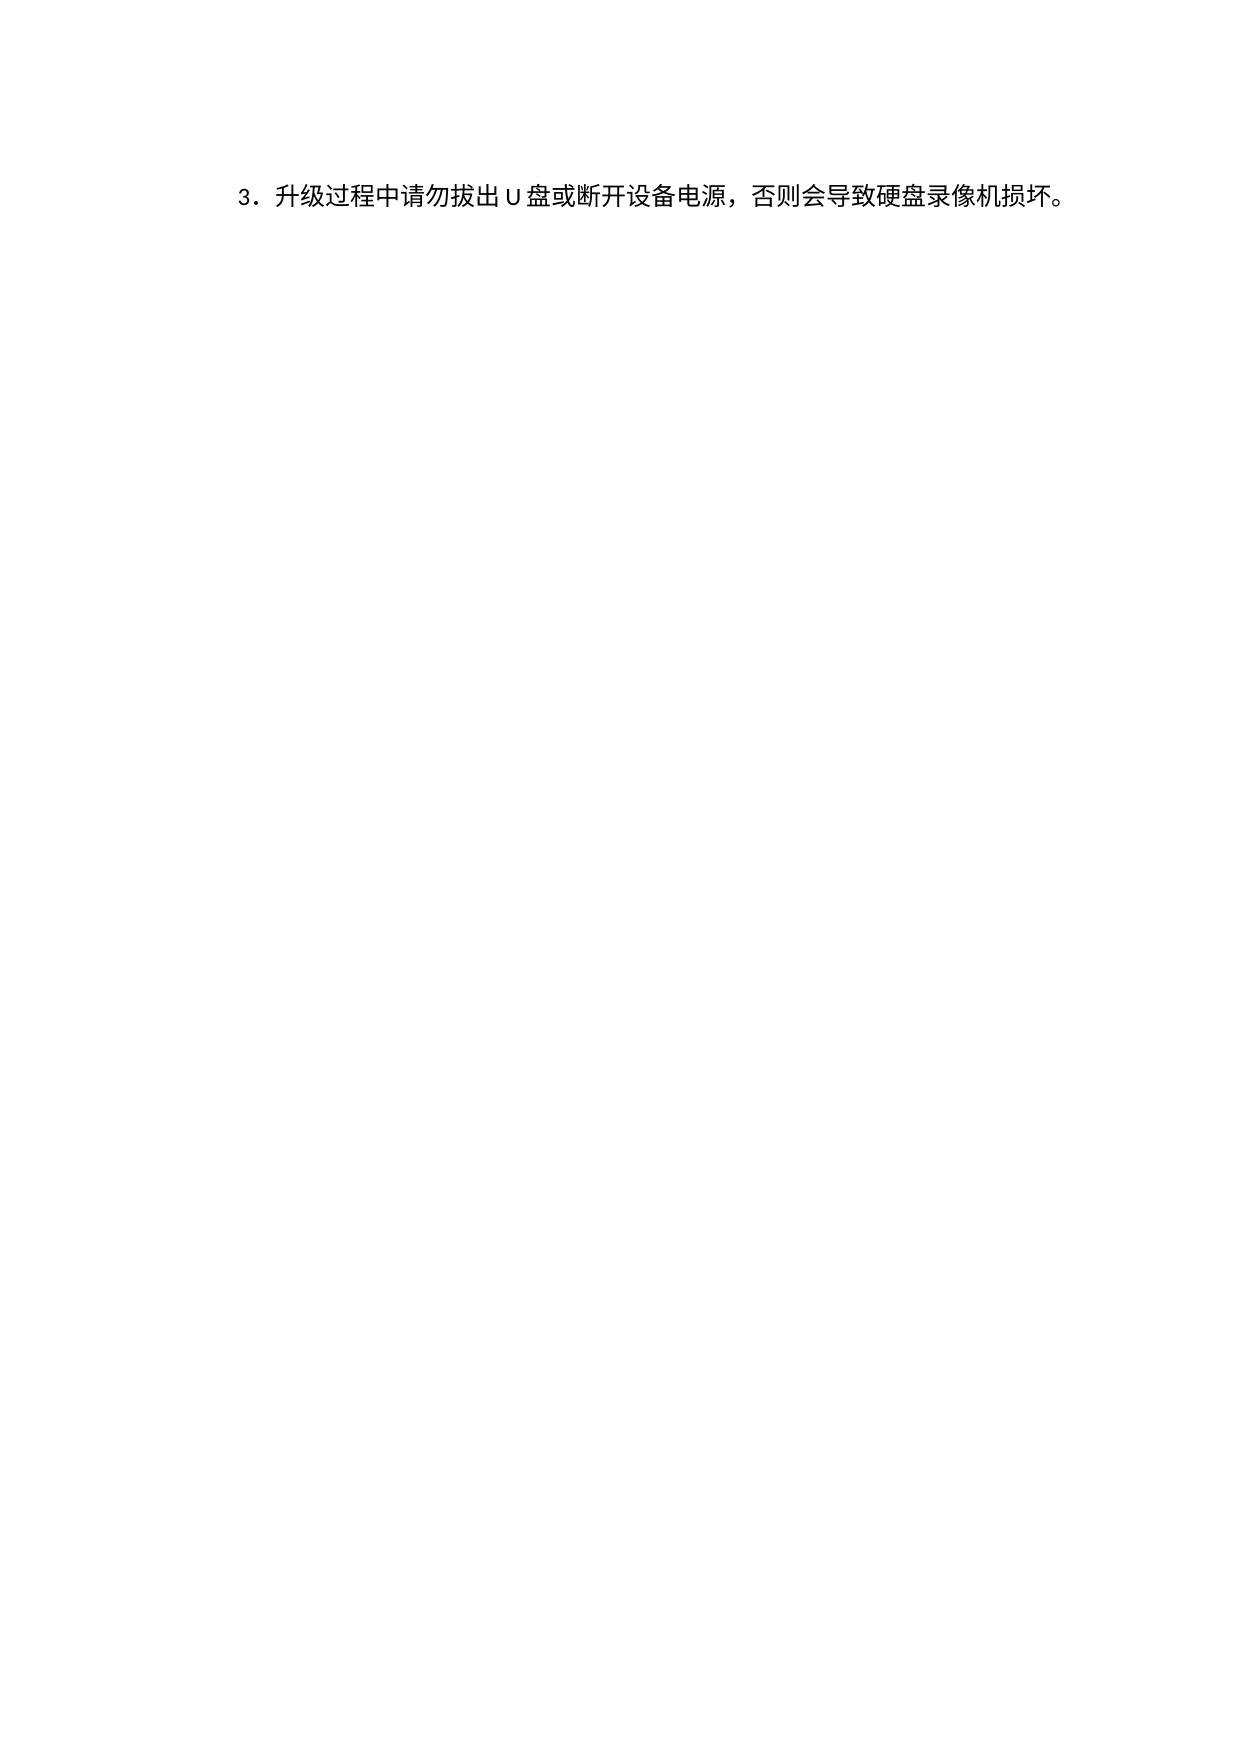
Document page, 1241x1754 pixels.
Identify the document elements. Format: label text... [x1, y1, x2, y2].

list 升级过程中请勿拔出U盘或断开设备电源，否则会导致硬盘录像机损坏。 [187, 162, 1053, 227]
